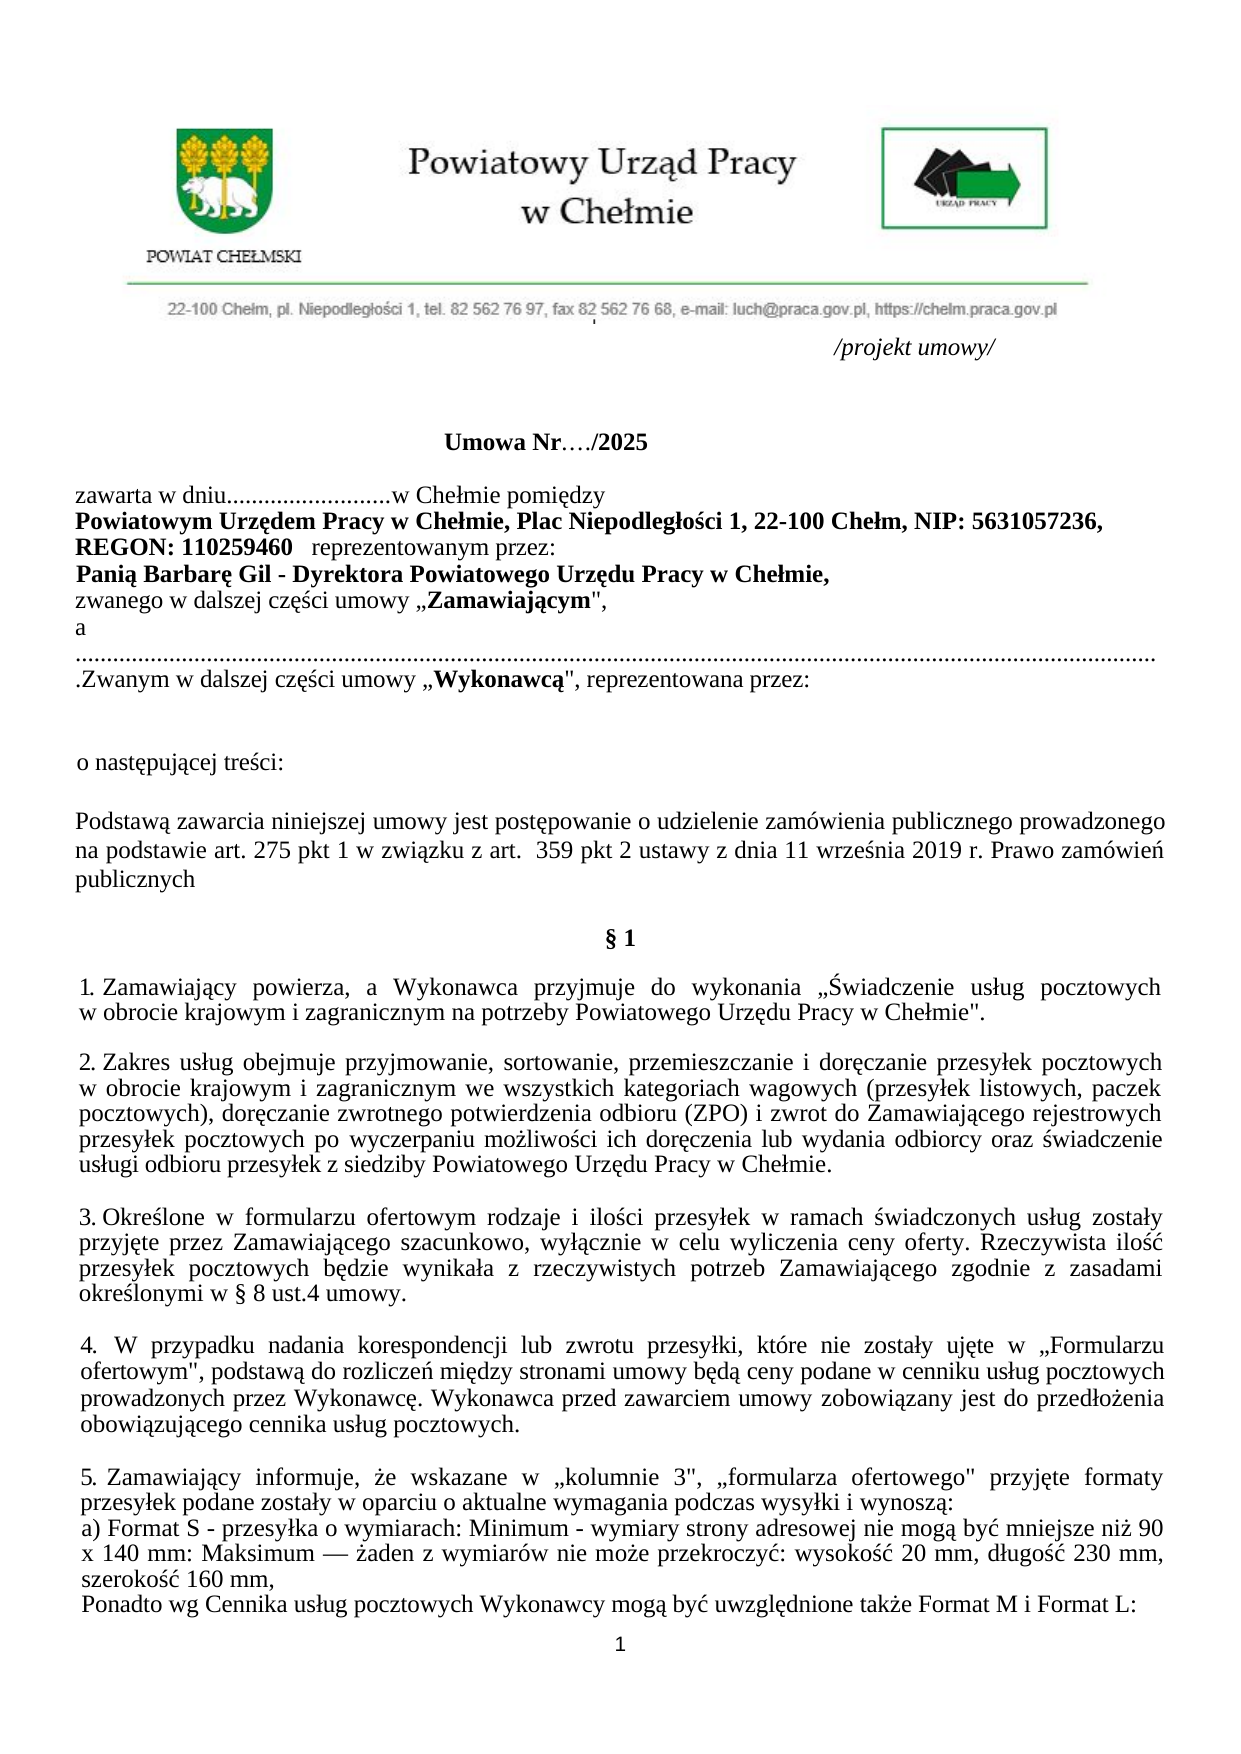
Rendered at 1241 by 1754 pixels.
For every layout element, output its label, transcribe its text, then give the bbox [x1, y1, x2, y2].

text o następującej treści: [76, 747, 1165, 776]
text Powiatowym Urzędem Pracy w Chełmie, Plac Niepodległości 1, 22-100 Chełm, NIP: 5631057236, REGON: 110259460 reprezentowanym przez: [75, 508, 1165, 561]
text Podstawą zawarcia niniejszej umowy jest postępowanie o udzielenie zamówienia publicznego prowadzonego na podstawie art. 275 pkt 1 w związku z art. 359 pkt 2 ustawy z dnia 11 września 2019 r. Prawo zamówień publicznych [75, 806, 1165, 892]
picture [75, 105, 1138, 324]
list Zakres usług obejmuje przyjmowanie, sortowanie, przemieszczanie i doręczanie przesyłek pocztowych w obrocie krajowym i zagranicznym we wszystkich kategoriach wagowych (przesyłek listowych, paczek pocztowych), doręczanie zwrotnego potwierdzenia odbioru (ZPO) i zwrot do Zamawiającego rejestrowych przesyłek pocztowych po wyczerpaniu możliwości ich doręczenia lub wydania odbiorcy oraz świadczenie usługi odbioru przesyłek z siedziby Powiatowego Urzędu Pracy w Chełmie. [79, 1050, 1163, 1178]
text 4. W przypadku nadania korespondencji lub zwrotu przesyłki, które nie zostały ujęte w „Formularzu ofertowym", podstawą do rozliczeń między stronami umowy będą ceny podane w cenniku usług pocztowych prowadzonych przez Wykonawcę. Wykonawca przed zawarciem umowy zobowiązany jest do przedłożenia obowiązującego cennika usług pocztowych. [80, 1332, 1164, 1437]
text zwanego w dalszej części umowy „Zamawiającym", [75, 588, 619, 614]
text 5. Zamawiający informuje, że wskazane w „kolumnie 3", „formularza ofertowego" przyjęte formaty przesyłek podane zostały w oparciu o aktualne wymagania podczas wysyłki i wynoszą: [80, 1464, 1164, 1516]
text zawarta w dniu w Chełmie pomiędzy [75, 482, 1165, 508]
list Określone w formularzu ofertowym rodzaje i ilości przesyłek w ramach świadczonych usług zostały przyjęte przez Zamawiającego szacunkowo, wyłącznie w celu wyliczenia ceny oferty. Rzeczywista ilość przesyłek pocztowych będzie wynikała z rzeczywistych potrzeb Zamawiającego zgodnie z zasadami określonymi w § 8 ust.4 umowy. [79, 1205, 1164, 1307]
text a [75, 614, 619, 640]
list Zamawiający powierza, a Wykonawca przyjmuje do wykonania „Świadczenie usług pocztowych w obrocie krajowym i zagranicznym na potrzeby Powiatowego Urzędu Pracy w Chełmie". [79, 974, 1162, 1026]
text Panią Barbarę Gil - Dyrektora Powiatowego Urzędu Pracy w Chełmie, [76, 562, 1165, 588]
text a) Format S - przesyłka o wymiarach: Minimum - wymiary strony adresowej nie mogą być mniejsze niż 90 x 140 mm: Maksimum — żaden z wymiarów nie może przekroczyć: wysokość 20 mm, długość 230 mm, szerokość 160 mm, [81, 1516, 1165, 1592]
text § 1 [75, 923, 1165, 952]
text /projekt umowy/ [591, 332, 1160, 360]
text Umowa Nr /2025 [444, 427, 1165, 456]
text Ponadto wg Cennika usług pocztowych Wykonawcy mogą być uwzględnione także Format M i Format L: [81, 1592, 1165, 1618]
text ..............................................................................................................................................................................Zwanym w dalszej części umowy „Wykonawcą", reprezentowana przez: [75, 640, 1165, 693]
